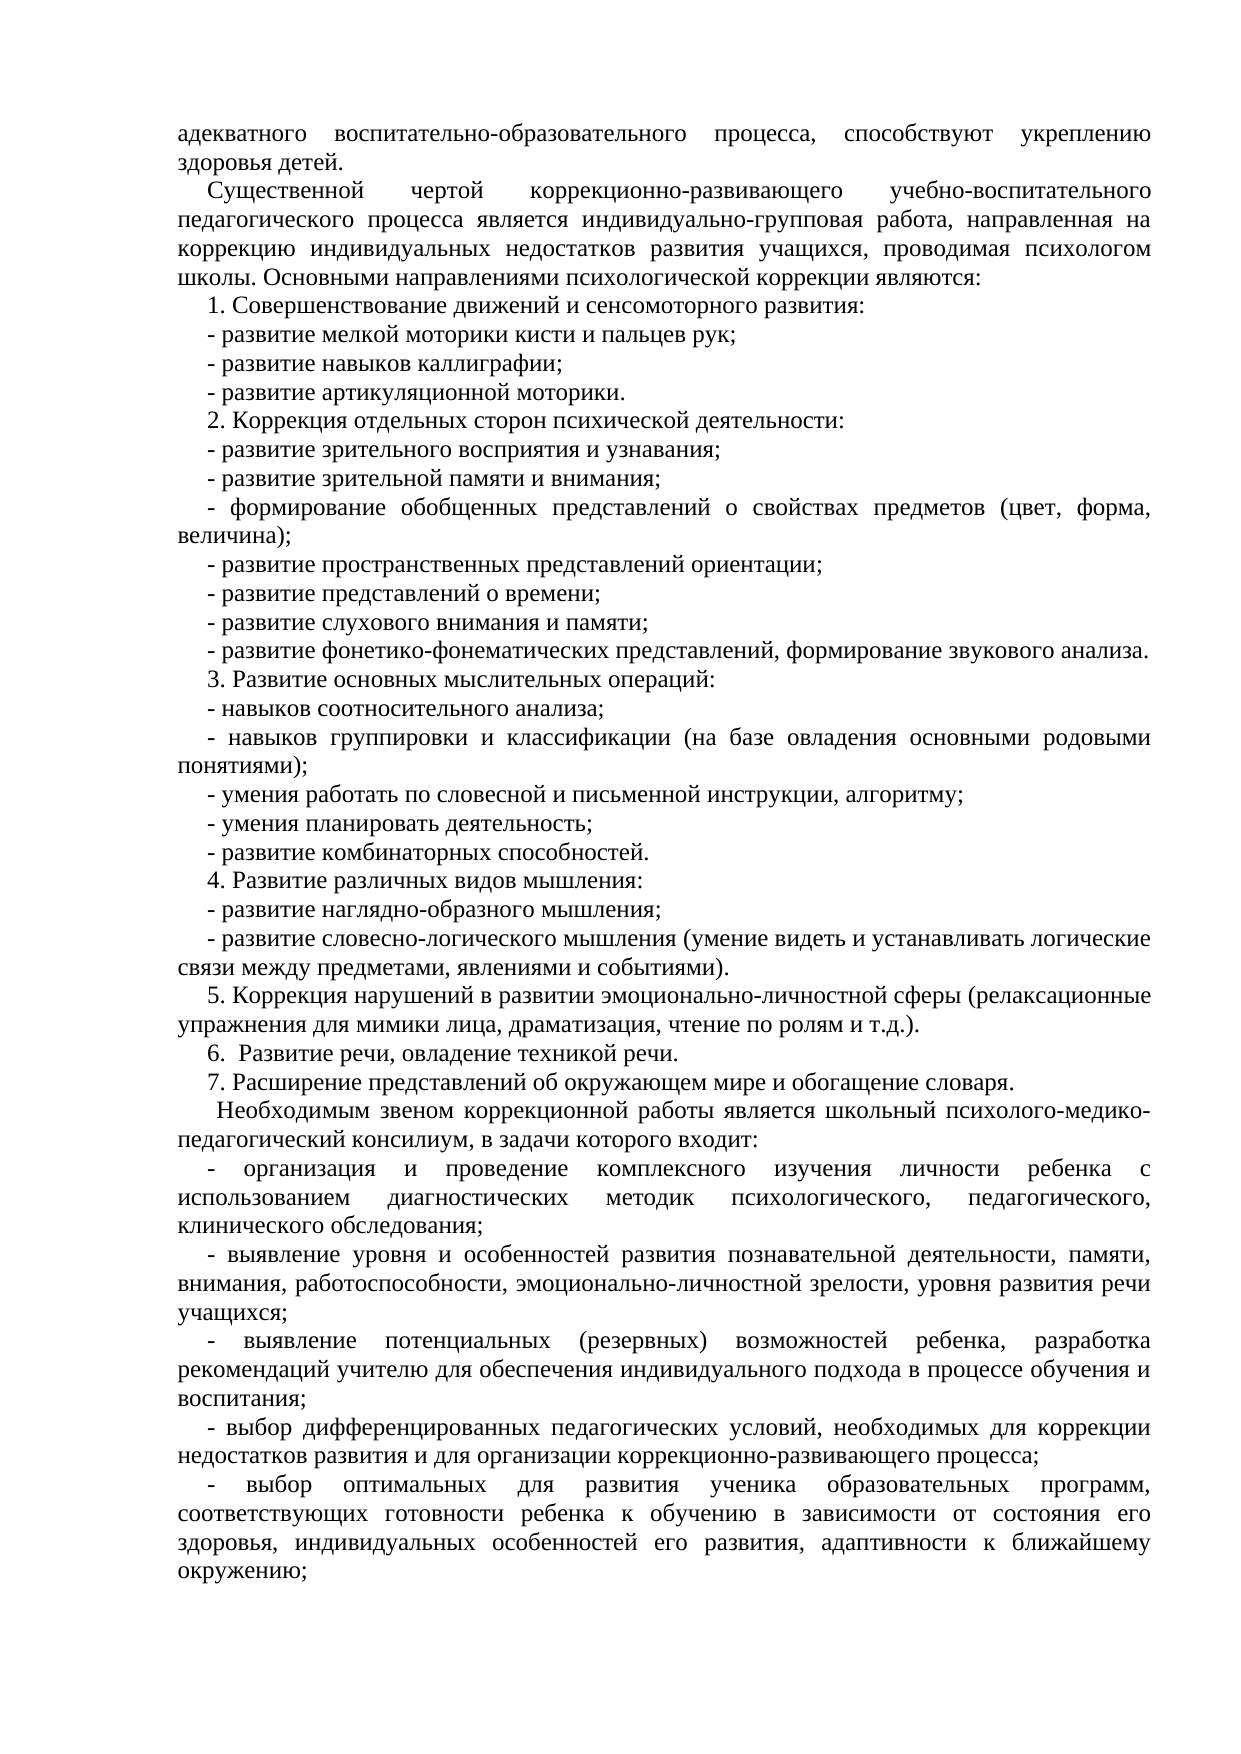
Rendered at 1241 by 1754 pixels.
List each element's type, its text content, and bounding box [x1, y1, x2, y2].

text - развитие пространственных представлений ориентации; [177, 549, 1152, 578]
text - развитие комбинаторных способностей. [177, 837, 1152, 866]
text - выбор оптимальных для развития ученика образовательных программ, соответствующих готовности ребенка к обучению в зависимости от состояния его здоровья, индивидуальных особенностей его развития, адаптивности к ближайшему окружению; [177, 1469, 1152, 1584]
text - выбор дифференцированных педагогических условий, необходимых для коррекции недостатков развития и для организации коррекционно-развивающего процесса; [177, 1412, 1152, 1469]
text 7. Расширение представлений об окружающем мире и обогащение словаря. [177, 1067, 1152, 1096]
text - навыков соотносительного анализа; [177, 693, 1152, 722]
text - развитие мелкой моторики кисти и пальцев рук; [177, 319, 1152, 348]
text - выявление уровня и особенностей развития познавательной деятельности, памяти, внимания, работоспособности, эмоционально-личностной зрелости, уровня развития речи учащихся; [177, 1239, 1152, 1326]
text - организация и проведение комплексного изучения личности ребенка с использованием диагностических методик психологического, педагогического, клинического обследования; [177, 1153, 1152, 1239]
text - развитие артикуляционной моторики. [177, 377, 1152, 406]
text - развитие наглядно-образного мышления; [177, 894, 1152, 923]
text 1. Совершенствование движений и сенсомоторного развития: [177, 291, 1152, 319]
text - развитие фонетико-фонематических представлений, формирование звукового анализа. [177, 636, 1152, 664]
text - развитие слухового внимания и памяти; [177, 607, 1152, 636]
text 6. Развитие речи, овладение техникой речи. [177, 1038, 1152, 1067]
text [177, 118, 1152, 176]
text - выявление потенциальных (резервных) возможностей ребенка, разработка рекомендаций учителю для обеспечения индивидуального подхода в процессе обучения и воспитания; [177, 1326, 1152, 1412]
text - навыков группировки и классификации (на базе овладения основными родовыми понятиями); [177, 722, 1152, 779]
text 5. Коррекция нарушений в развитии эмоционально-личностной сферы (релаксационные упражнения для мимики лица, драматизация, чтение по ролям и т.д.). [177, 981, 1152, 1038]
text Существенной чертой коррекционно-развивающего учебно-воспитательного педагогического процесса является индивидуально-групповая работа, направленная на коррекцию индивидуальных недостатков развития учащихся, проводимая психологом школы. Основными направлениями психологической коррекции являются: [177, 176, 1152, 291]
text - развитие навыков каллиграфии; [177, 348, 1152, 377]
text - умения работать по словесной и письменной инструкции, алгоритму; [177, 779, 1152, 808]
text - развитие словесно-логического мышления (умение видеть и устанавливать логические связи между предметами, явлениями и событиями). [177, 923, 1152, 981]
text 2. Коррекция отдельных сторон психической деятельности: [177, 406, 1152, 434]
text - развитие зрительного восприятия и узнавания; [177, 434, 1152, 463]
text 3. Развитие основных мыслительных операций: [177, 664, 1152, 693]
text - формирование обобщенных представлений о свойствах предметов (цвет, форма, величина); [177, 492, 1152, 549]
text - развитие зрительной памяти и внимания; [177, 463, 1152, 492]
text - умения планировать деятельность; [177, 808, 1152, 837]
text - развитие представлений о времени; [177, 578, 1152, 607]
text Необходимым звеном коррекционной работы является школьный психолого-медико-педагогический консилиум, в задачи которого входит: [177, 1096, 1152, 1153]
text 4. Развитие различных видов мышления: [177, 866, 1152, 894]
